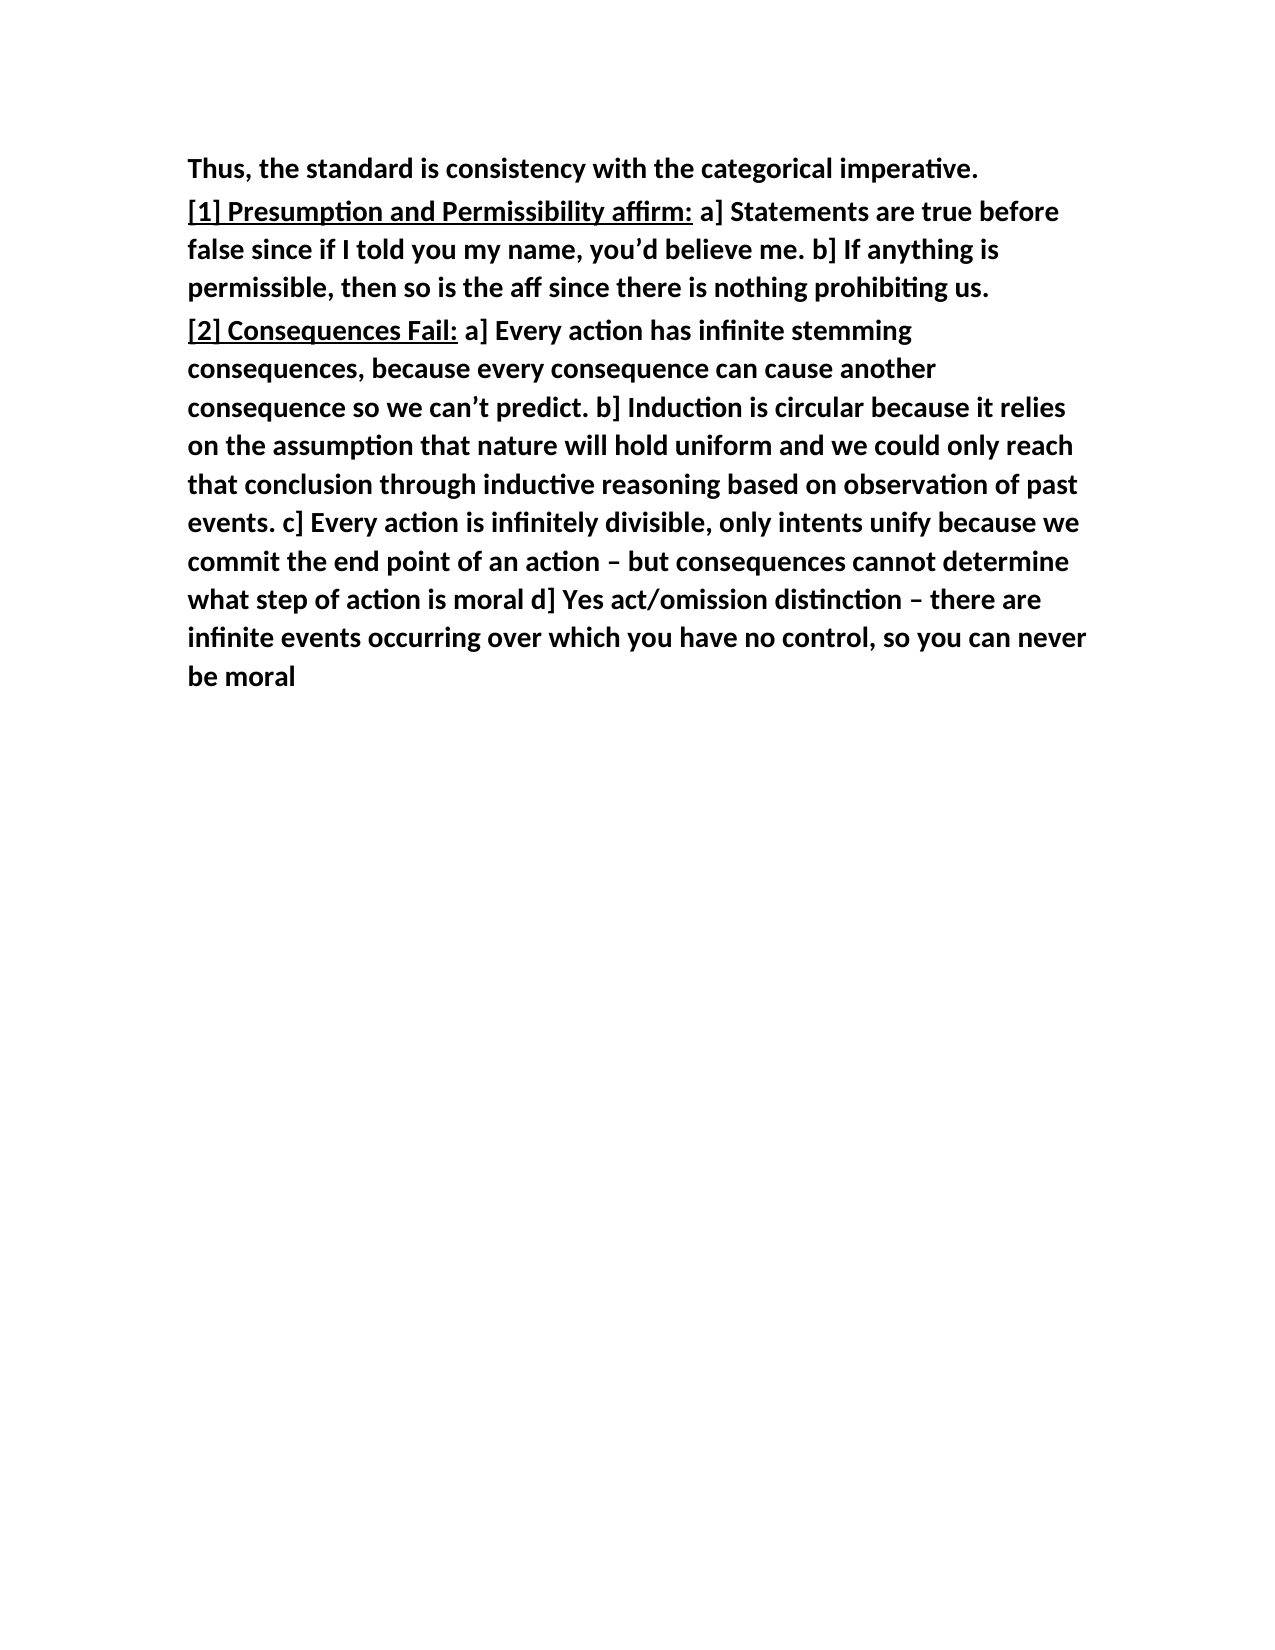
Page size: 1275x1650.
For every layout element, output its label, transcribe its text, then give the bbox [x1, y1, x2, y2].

subtitle Thus, the standard is consistency with the categorical imperative. [187, 150, 1087, 186]
subtitle [1] Presumption and Permissibility affirm: a] Statements are true before false since if I told you my name, you’d believe me. b] If anything is permissible, then so is the aff since there is nothing prohibiting us. [187, 193, 1087, 305]
subtitle [2] Consequences Fail: a] Every action has infinite stemming consequences, because every consequence can cause another consequence so we can’t predict. b] Induction is circular because it relies on the assumption that nature will hold uniform and we could only reach that conclusion through inductive reasoning based on observation of past events. c] Every action is infinitely divisible, only intents unify because we commit the end point of an action – but consequences cannot determine what step of action is moral d] Yes act/omission distinction – there are infinite events occurring over which you have no control, so you can never be moral [187, 312, 1087, 694]
